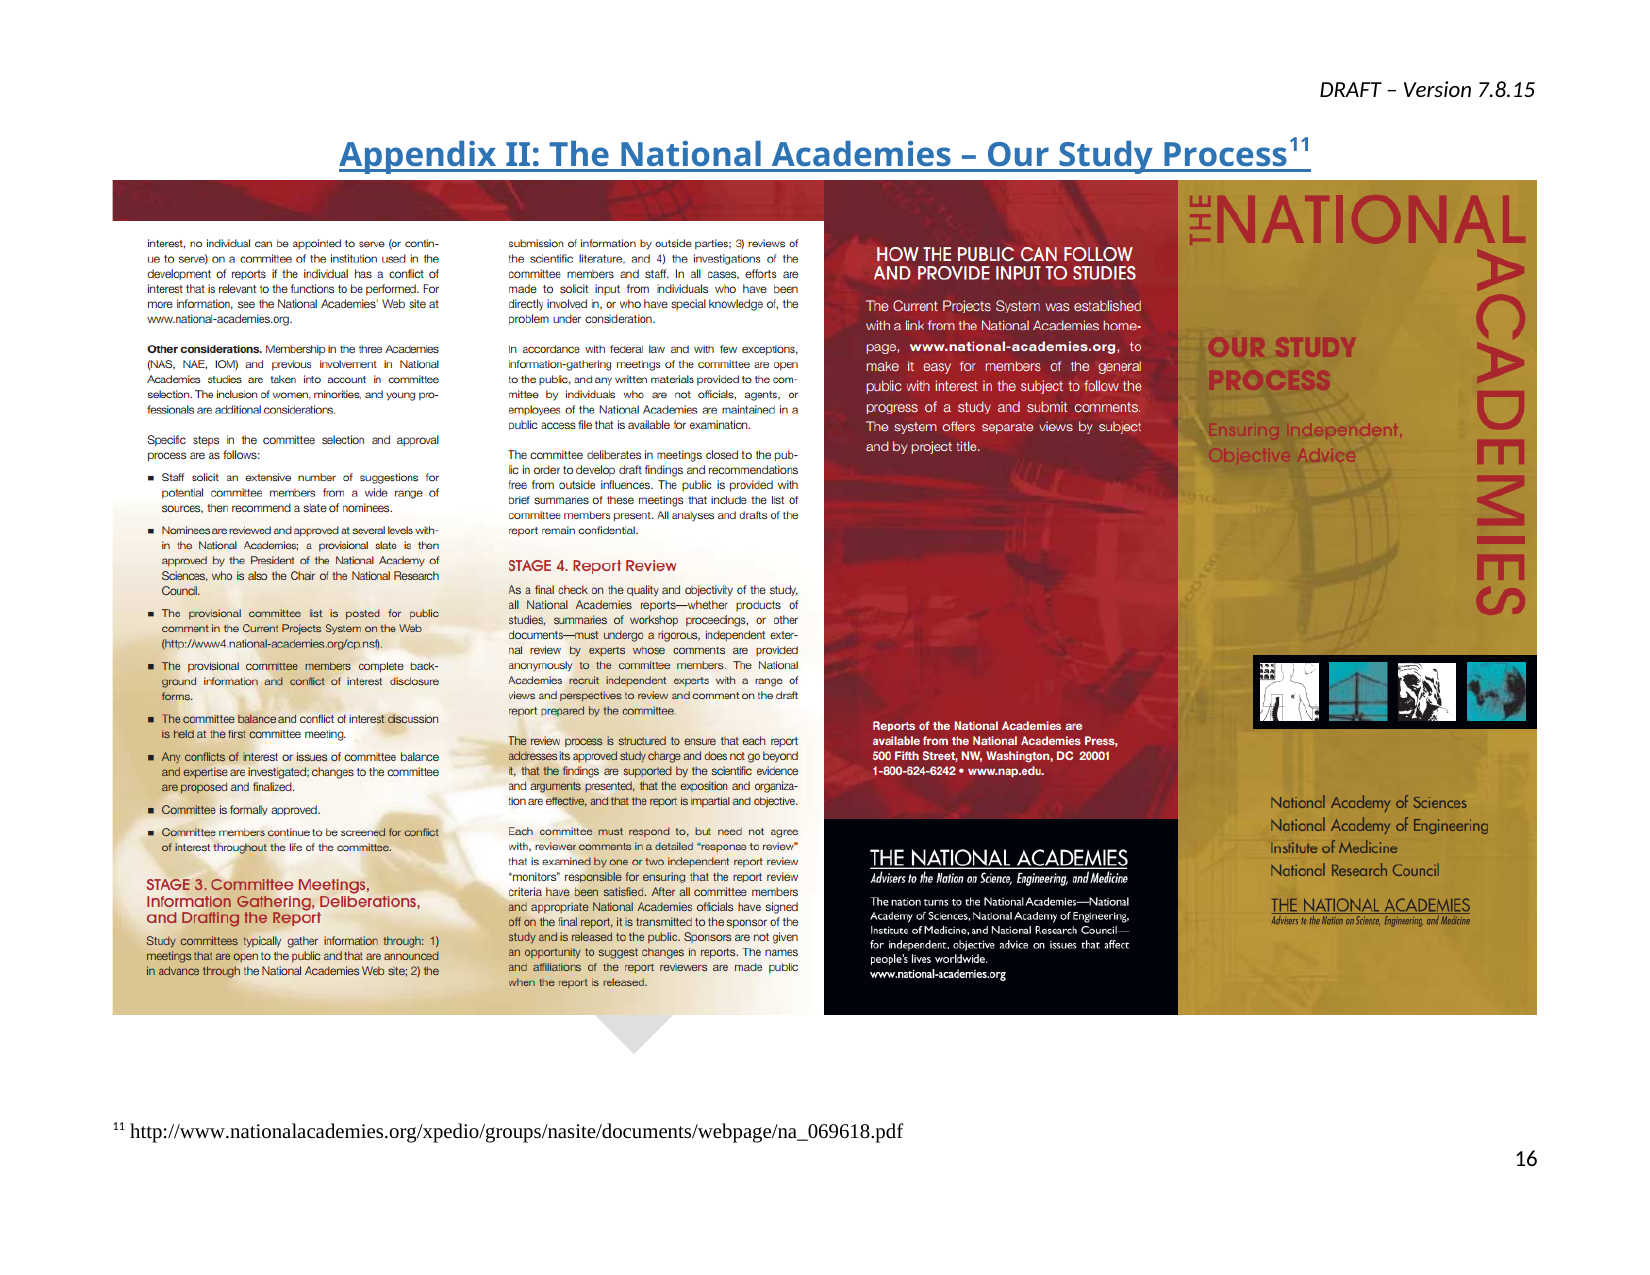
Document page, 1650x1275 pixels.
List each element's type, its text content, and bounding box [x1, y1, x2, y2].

subtitle Appendix II: The National Academies – Our Study Process [112, 131, 1537, 176]
picture [112, 180, 1537, 1015]
